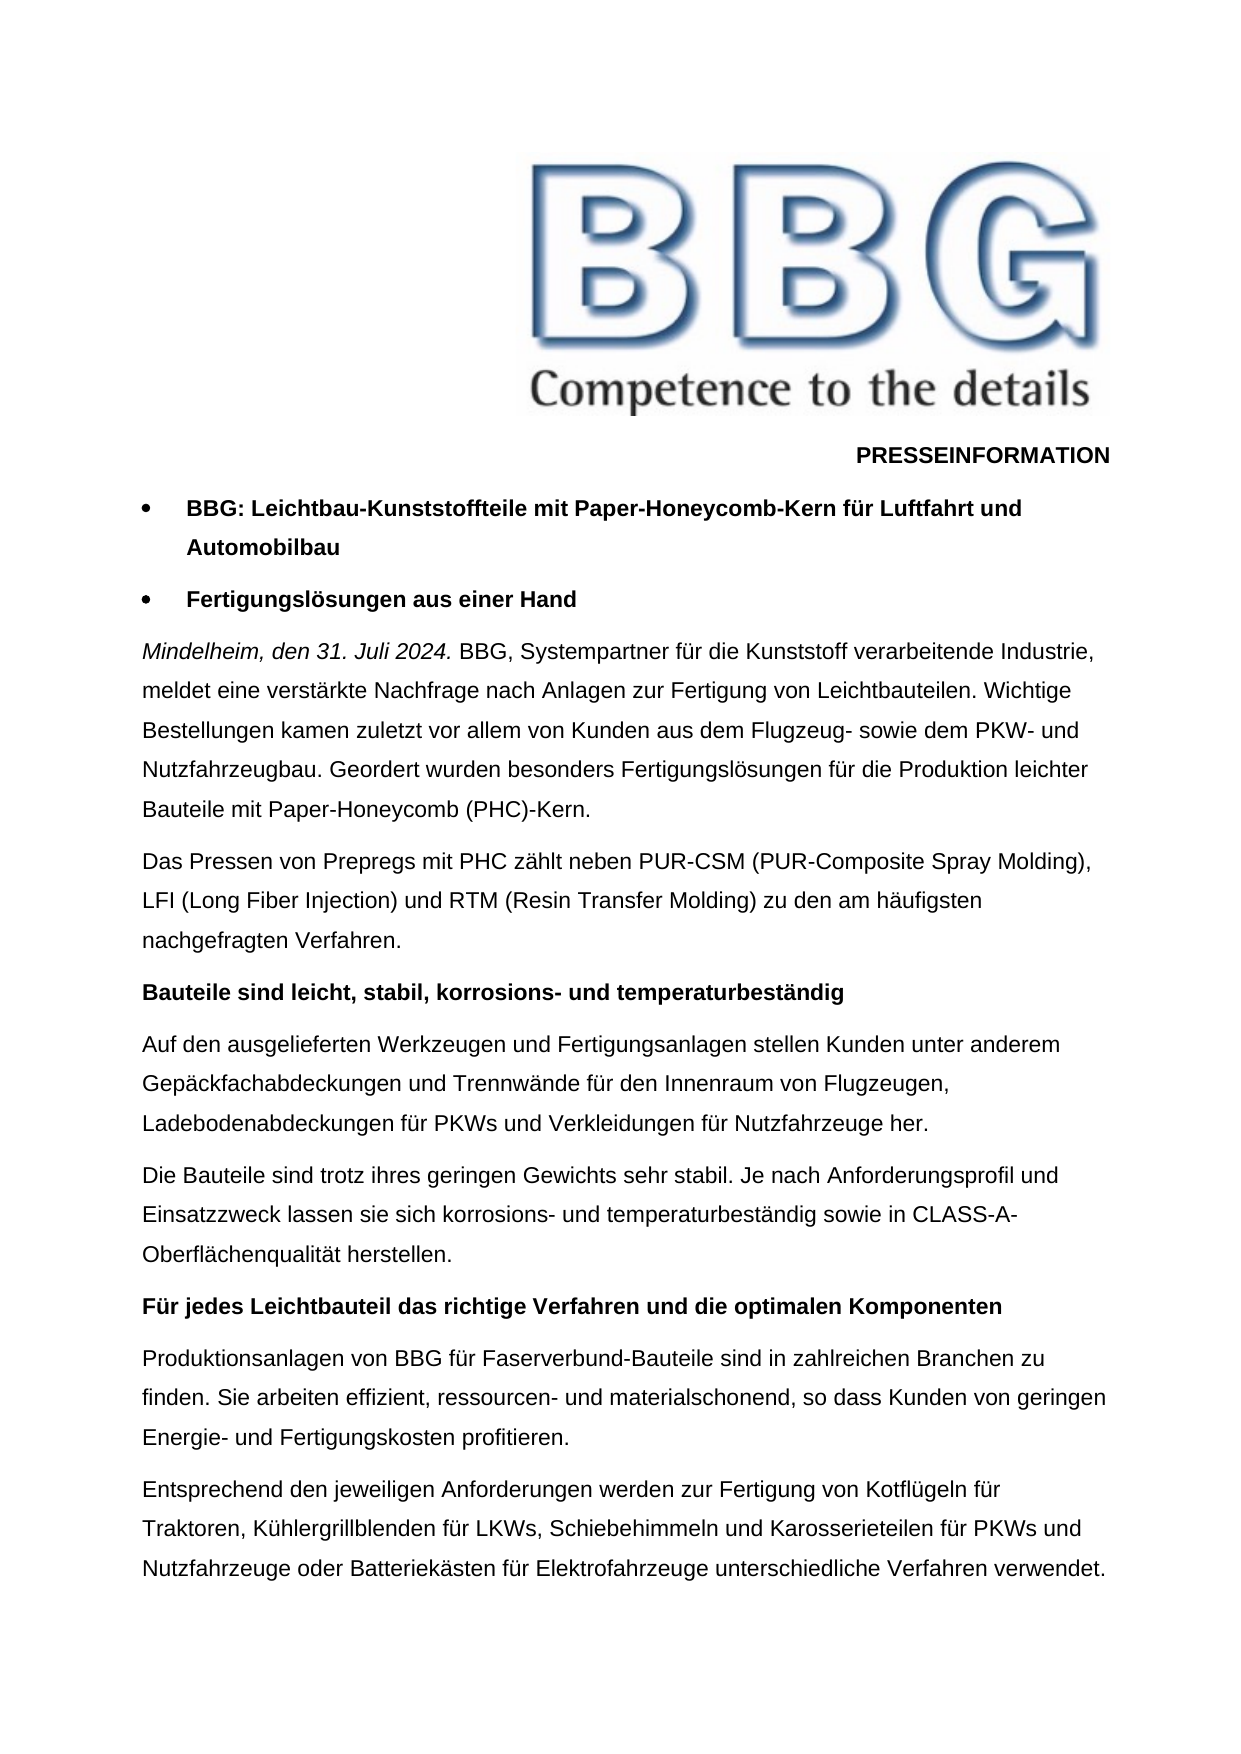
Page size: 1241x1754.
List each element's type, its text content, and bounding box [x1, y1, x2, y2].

picture [515, 152, 1111, 416]
text Das Pressen von Prepregs mit PHC zählt neben PUR-CSM (PUR-Composite Spray Molding), LFI (Long Fiber Injection) und RTM (Resin Transfer Molding) zu den am häufigsten nachgefragten Verfahren. [142, 848, 1110, 953]
text Produktionsanlagen von BBG für Faserverbund-Bauteile sind in zahlreichen Branchen zu finden. Sie arbeiten effizient, ressourcen- und materialschonend, so dass Kunden von geringen Energie- und Fertigungskosten profitieren. [142, 1344, 1110, 1450]
text Mindelheim, den 31. Juli 2024. BBG, Systempartner für die Kunststoff verarbeitende Industrie, meldet eine verstärkte Nachfrage nach Anlagen zur Fertigung von Leichtbauteilen. Wichtige Bestellungen kamen zuletzt vor allem von Kunden aus dem Flugzeug- sowie dem PKW- und Nutzfahrzeugbau. Geordert wurden besonders Fertigungslösungen für die Produktion leichter Bauteile mit Paper-Honeycomb (PHC)-Kern. [142, 638, 1110, 822]
list Fertigungslösungen aus einer Hand [142, 586, 1110, 612]
list BBG: Leichtbau-Kunststoffteile mit Paper-Honeycomb-Kern für Luftfahrt und Automobilbau [142, 494, 1110, 560]
text Presseinformation [142, 442, 1110, 469]
text Für jedes Leichtbauteil das richtige Verfahren und die optimalen Komponenten [142, 1293, 1110, 1319]
text Bauteile sind leicht, stabil, korrosions- und temperaturbeständig [142, 979, 1110, 1005]
text Die Bauteile sind trotz ihres geringen Gewichts sehr stabil. Je nach Anforderungsprofil und Einsatzzweck lassen sie sich korrosions- und temperaturbeständig sowie in CLASS-A-Oberflächenqualität herstellen. [142, 1162, 1110, 1267]
text Auf den ausgelieferten Werkzeugen und Fertigungsanlagen stellen Kunden unter anderem Gepäckfachabdeckungen und Trennwände für den Innenraum von Flugzeugen, Ladebodenabdeckungen für PKWs und Verkleidungen für Nutzfahrzeuge her. [142, 1031, 1110, 1136]
text Entsprechend den jeweiligen Anforderungen werden zur Fertigung von Kotflügeln für Traktoren, Kühlergrillblenden für LKWs, Schiebehimmeln und Karosserieteilen für PKWs und Nutzfahrzeuge oder Batteriekästen für Elektrofahrzeuge unterschiedliche Verfahren verwendet. [142, 1476, 1110, 1581]
